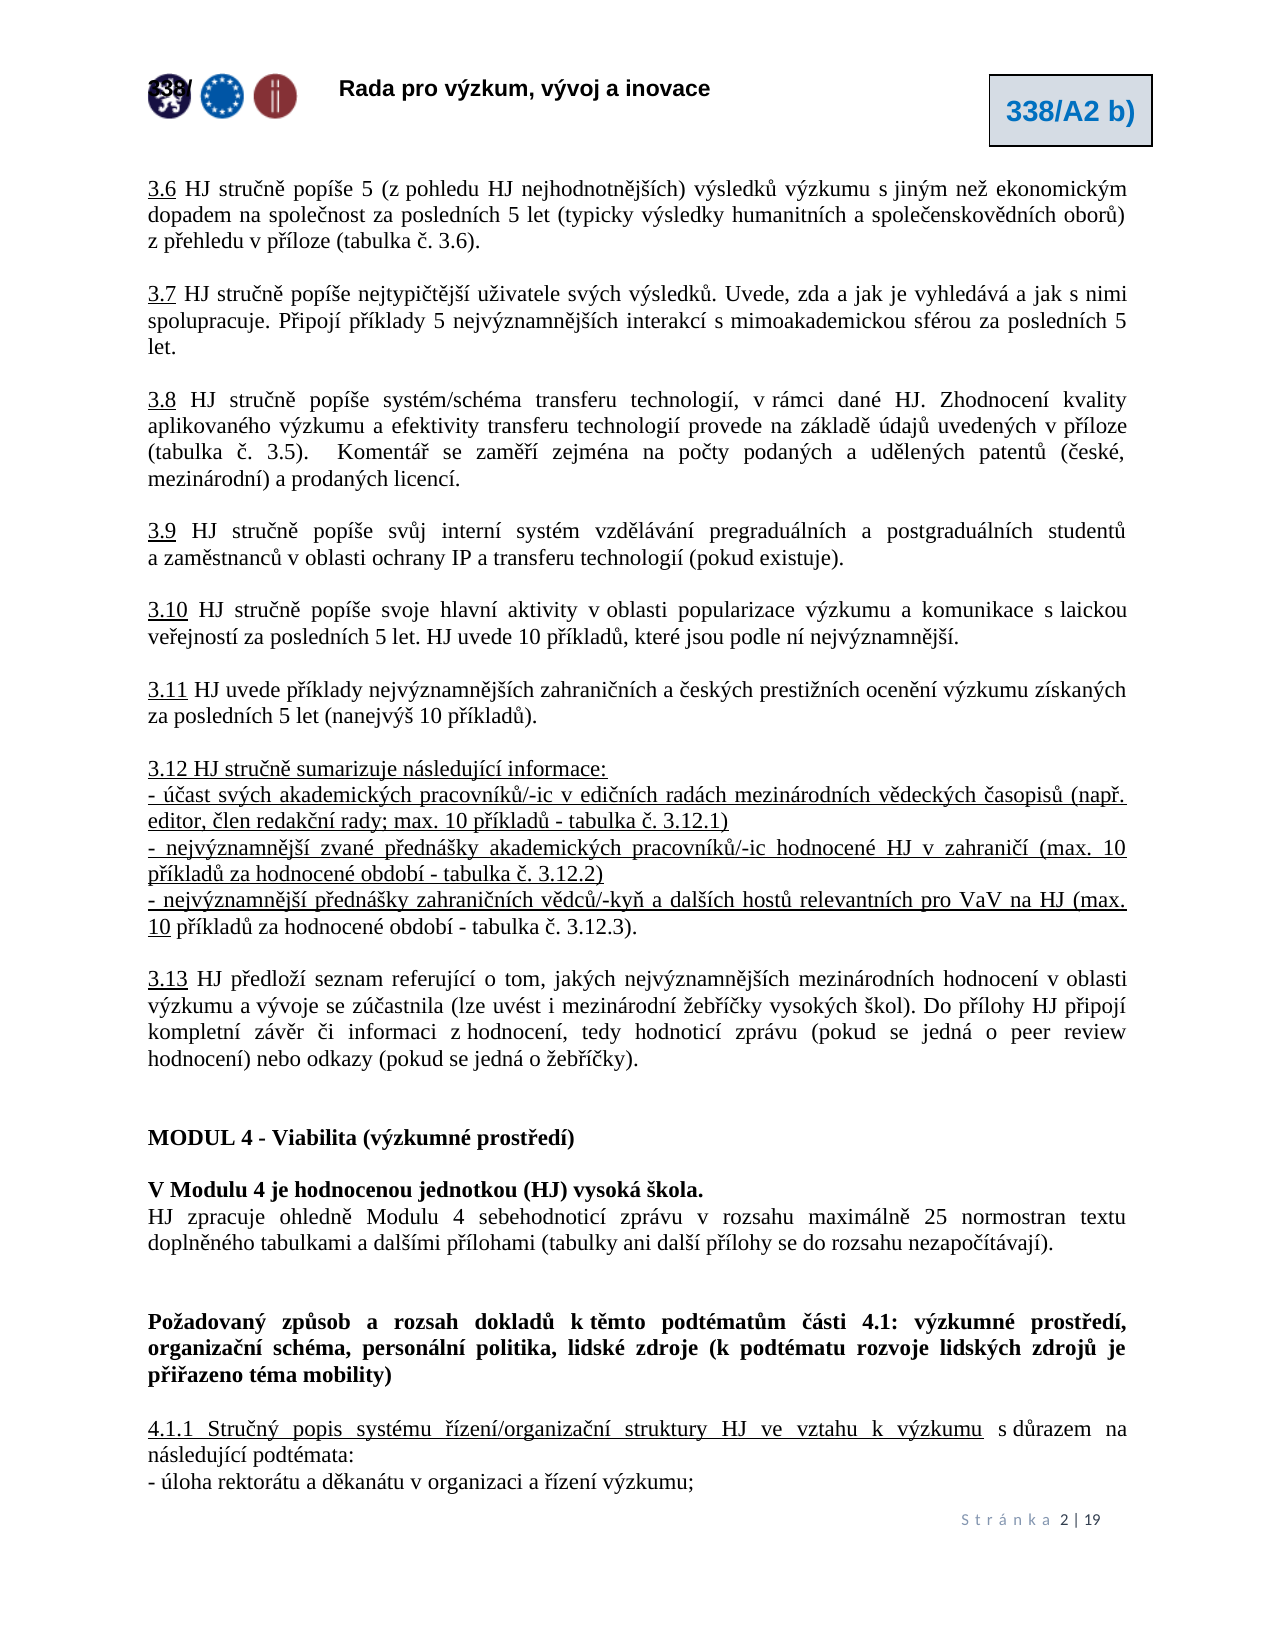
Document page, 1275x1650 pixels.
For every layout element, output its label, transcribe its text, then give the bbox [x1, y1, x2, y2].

picture [147, 73, 298, 120]
list 3.10 HJ stručně popíše svoje hlavní aktivity v oblasti popularizace výzkumu a komunikace s laickou veřejností za posledních 5 let. HJ uvede 10 příkladů, které jsou podle ní nejvýznamnější. [148, 597, 1127, 649]
list - nejvýznamnější přednášky zahraničních vědců/-kyň a dalších hostů relevantních pro VaV na HJ (max. 10 příkladů za hodnocené období - tabulka č. 3.12.3). [148, 911, 1127, 939]
text V Modulu 4 je hodnocenou jednotkou (HJ) vysoká škola. [148, 1176, 1127, 1203]
text HJ zpracuje ohledně Modulu 4 sebehodnoticí zprávu v rozsahu maximálně 25 normostran textu doplněného tabulkami a dalšími přílohami (tabulky ani další přílohy se do rozsahu nezapočítávají). [148, 1203, 1127, 1255]
list 3.8 HJ stručně popíše systém/schéma transferu technologií, v rámci dané HJ. Zhodnocení kvality aplikovaného výzkumu a efektivity transferu technologií provede na základě údajů uvedených v příloze (tabulka č. 3.5). Komentář se zaměří zejména na počty podaných a udělených patentů (české, mezinárodní) a prodaných licencí. [148, 386, 1127, 491]
list - nejvýznamnější přednášky zahraničních vědců/-kyň a dalších hostů relevantních pro VaV na HJ (max. 10 příkladů za hodnocené období - tabulka č. 3.12.3). [148, 886, 1127, 909]
list - nejvýznamnější zvané přednášky akademických pracovníků/-ic hodnocené HJ v zahraničí (max. 10 příkladů za hodnocené období - tabulka č. 3.12.2) [148, 834, 1127, 857]
text Požadovaný způsob a rozsah dokladů k těmto podtématům části 4.1: výzkumné prostředí, organizační schéma, personální politika, lidské zdroje (k podtématu rozvoje lidských zdrojů je přiřazeno téma mobility) [148, 1308, 1127, 1387]
list 3.6 HJ stručně popíše 5 (z pohledu HJ nejhodnotnějších) výsledků výzkumu s jiným než ekonomickým dopadem na společnost za posledních 5 let (typicky výsledky humanitních a společenskovědních oborů) z přehledu v příloze (tabulka č. 3.6). [148, 175, 1127, 254]
text - úloha rektorátu a děkanátu v organizaci a řízení výzkumu; [148, 1468, 1127, 1494]
list 3.13 HJ předloží seznam referující o tom, jakých nejvýznamnějších mezinárodních hodnocení v oblasti výzkumu a vývoje se zúčastnila (lze uvést i mezinárodní žebříčky vysokých škol). Do přílohy HJ připojí kompletní závěr či informaci z hodnocení, tedy hodnoticí zprávu (pokud se jedná o peer review hodnocení) nebo odkazy (pokud se jedná o žebříčky). [148, 966, 1127, 1071]
list 3.11 HJ uvede příklady nejvýznamnějších zahraničních a českých prestižních ocenění výzkumu získaných za posledních 5 let (nanejvýš 10 příkladů). [148, 676, 1127, 728]
list 3.7 HJ stručně popíše nejtypičtější uživatele svých výsledků. Uvede, zda a jak je vyhledává a jak s nimi spolupracuje. Připojí příklady 5 nejvýznamnějších interakcí s mimoakademickou sférou za posledních 5 let. [148, 280, 1127, 359]
list 3.9 HJ stručně popíše svůj interní systém vzdělávání pregraduálních a postgraduálních studentů a zaměstnanců v oblasti ochrany IP a transferu technologií (pokud existuje). [148, 517, 1127, 570]
list - nejvýznamnější zvané přednášky akademických pracovníků/-ic hodnocené HJ v zahraničí (max. 10 příkladů za hodnocené období - tabulka č. 3.12.2) [148, 858, 1127, 886]
list 3.12 HJ stručně sumarizuje následující informace: [148, 755, 1127, 781]
text 4.1.1 Stručný popis systému řízení/organizační struktury HJ ve vztahu k výzkumu s důrazem na následující podtémata: [148, 1415, 1127, 1468]
list - účast svých akademických pracovníků/-ic v edičních radách mezinárodních vědeckých časopisů (např. editor, člen redakční rady; max. 10 příkladů - tabulka č. 3.12.1) [148, 781, 1127, 804]
list - účast svých akademických pracovníků/-ic v edičních radách mezinárodních vědeckých časopisů (např. editor, člen redakční rady; max. 10 příkladů - tabulka č. 3.12.1) [148, 805, 1127, 834]
subtitle MODUL 4 - Viabilita (výzkumné prostředí) [148, 1124, 1127, 1150]
